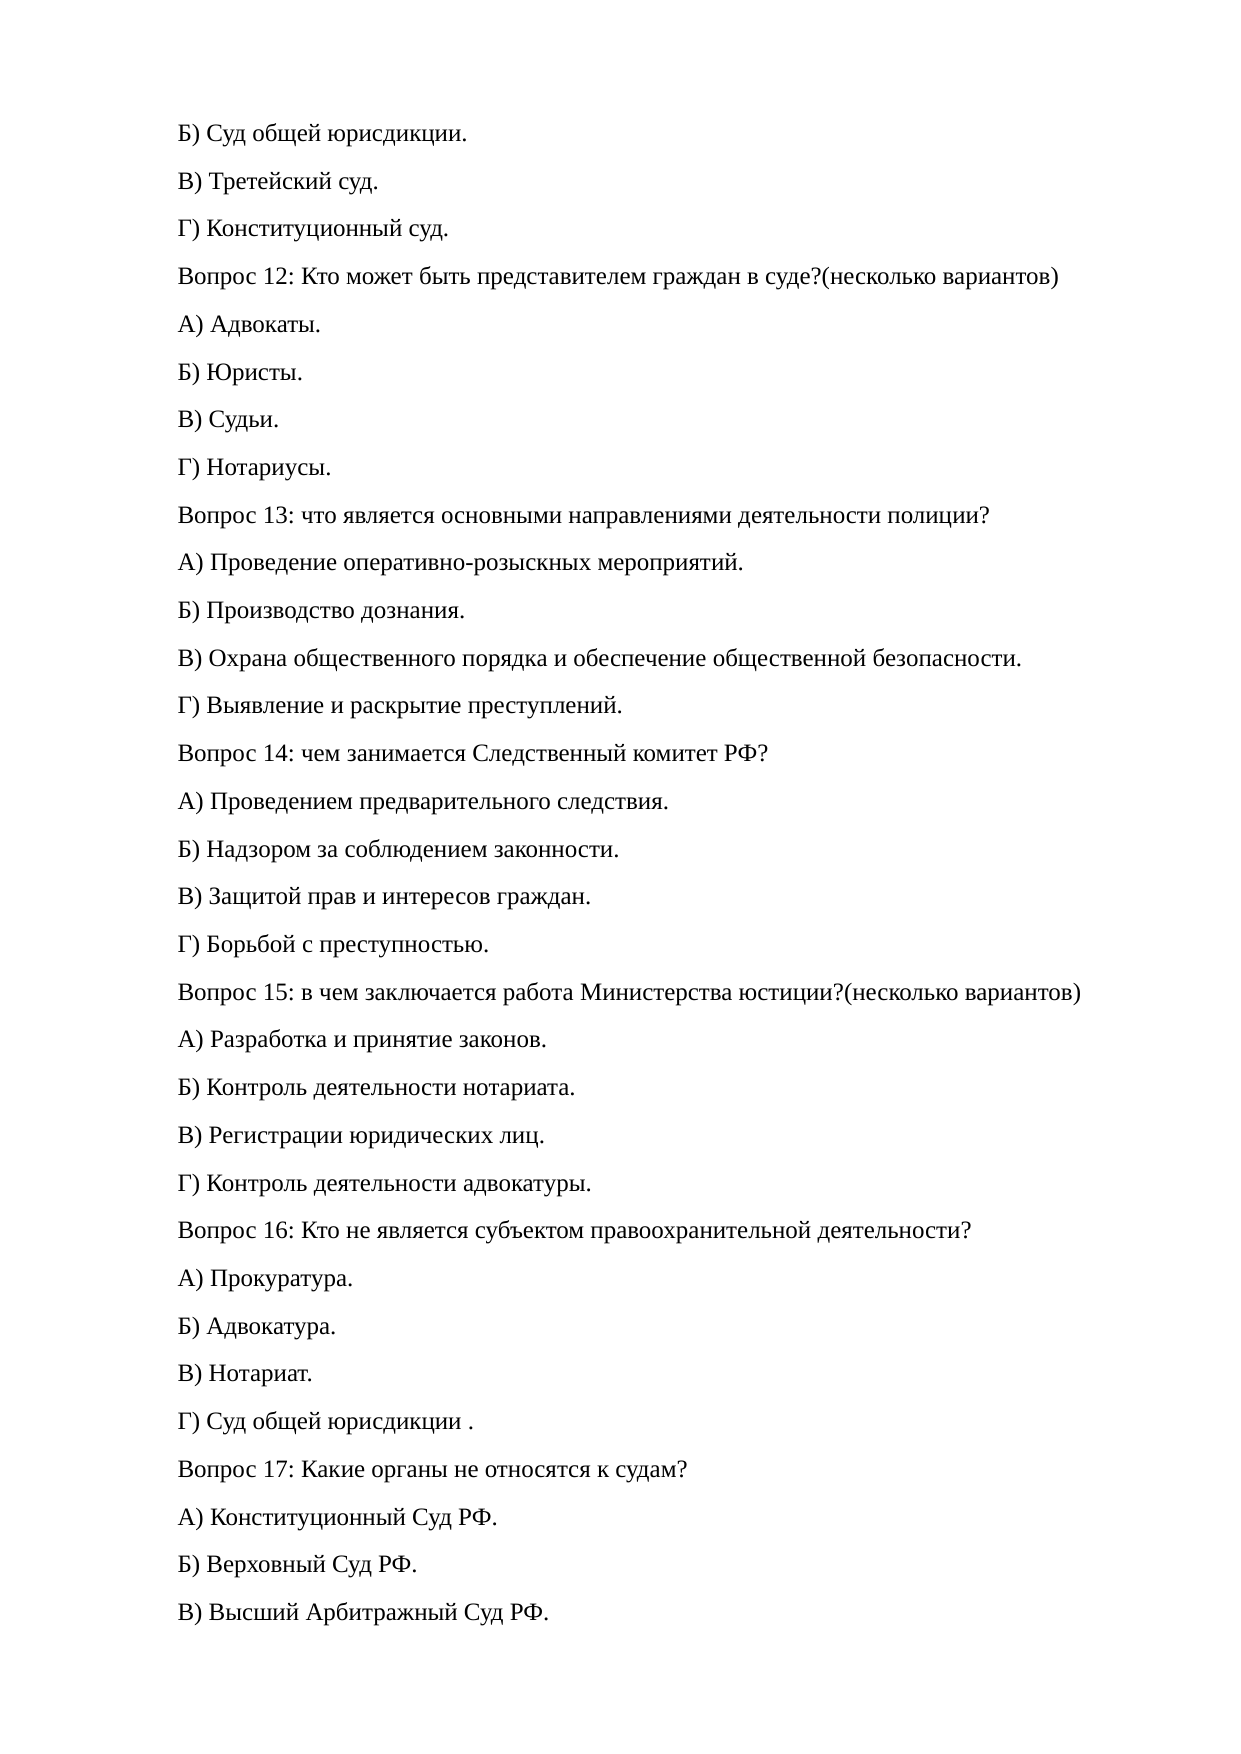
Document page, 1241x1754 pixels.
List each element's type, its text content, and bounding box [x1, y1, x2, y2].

text Г) Выявление и раскрытие преступлений. [177, 691, 1152, 719]
text Г) Суд общей юрисдикции . [177, 1406, 1152, 1435]
text В) Нотариат. [177, 1358, 1152, 1387]
text Б) Суд общей юрисдикции. [177, 118, 1152, 147]
text Б) Контроль деятельности нотариата. [177, 1072, 1152, 1101]
text А) Проведение оперативно-розыскных мероприятий. [177, 547, 1152, 576]
text А) Проведением предварительного следствия. [177, 786, 1152, 815]
text В) Третейский суд. [177, 166, 1152, 194]
text А) Конституционный Суд РФ. [177, 1502, 1152, 1530]
text Вопрос 15: в чем заключается работа Министерства юстиции?(несколько вариантов) [177, 977, 1152, 1006]
text А) Адвокаты. [177, 309, 1152, 338]
text Б) Производство дознания. [177, 595, 1152, 624]
text Б) Надзором за соблюдением законности. [177, 834, 1152, 862]
text Б) Юристы. [177, 357, 1152, 385]
text Вопрос 12: Кто может быть представителем граждан в суде?(несколько вариантов) [177, 261, 1152, 290]
text Вопрос 13: что является основными направлениями деятельности полиции? [177, 500, 1152, 528]
text Вопрос 16: Кто не является субъектом правоохранительной деятельности? [177, 1215, 1152, 1244]
text Г) Контроль деятельности адвокатуры. [177, 1168, 1152, 1196]
text Г) Конституционный суд. [177, 213, 1152, 242]
text Вопрос 17: Какие органы не относятся к судам? [177, 1454, 1152, 1483]
text В) Регистрации юридических лиц. [177, 1120, 1152, 1149]
text А) Прокуратура. [177, 1263, 1152, 1292]
text А) Разработка и принятие законов. [177, 1024, 1152, 1053]
text В) Высший Арбитражный Суд РФ. [177, 1597, 1152, 1626]
text Г) Борьбой с преступностью. [177, 929, 1152, 958]
text В) Судьи. [177, 404, 1152, 433]
text Б) Адвокатура. [177, 1311, 1152, 1339]
text Б) Верховный Суд РФ. [177, 1549, 1152, 1578]
text В) Защитой прав и интересов граждан. [177, 881, 1152, 910]
text Г) Нотариусы. [177, 452, 1152, 481]
text В) Охрана общественного порядка и обеспечение общественной безопасности. [177, 643, 1152, 672]
text Вопрос 14: чем занимается Следственный комитет РФ? [177, 738, 1152, 767]
